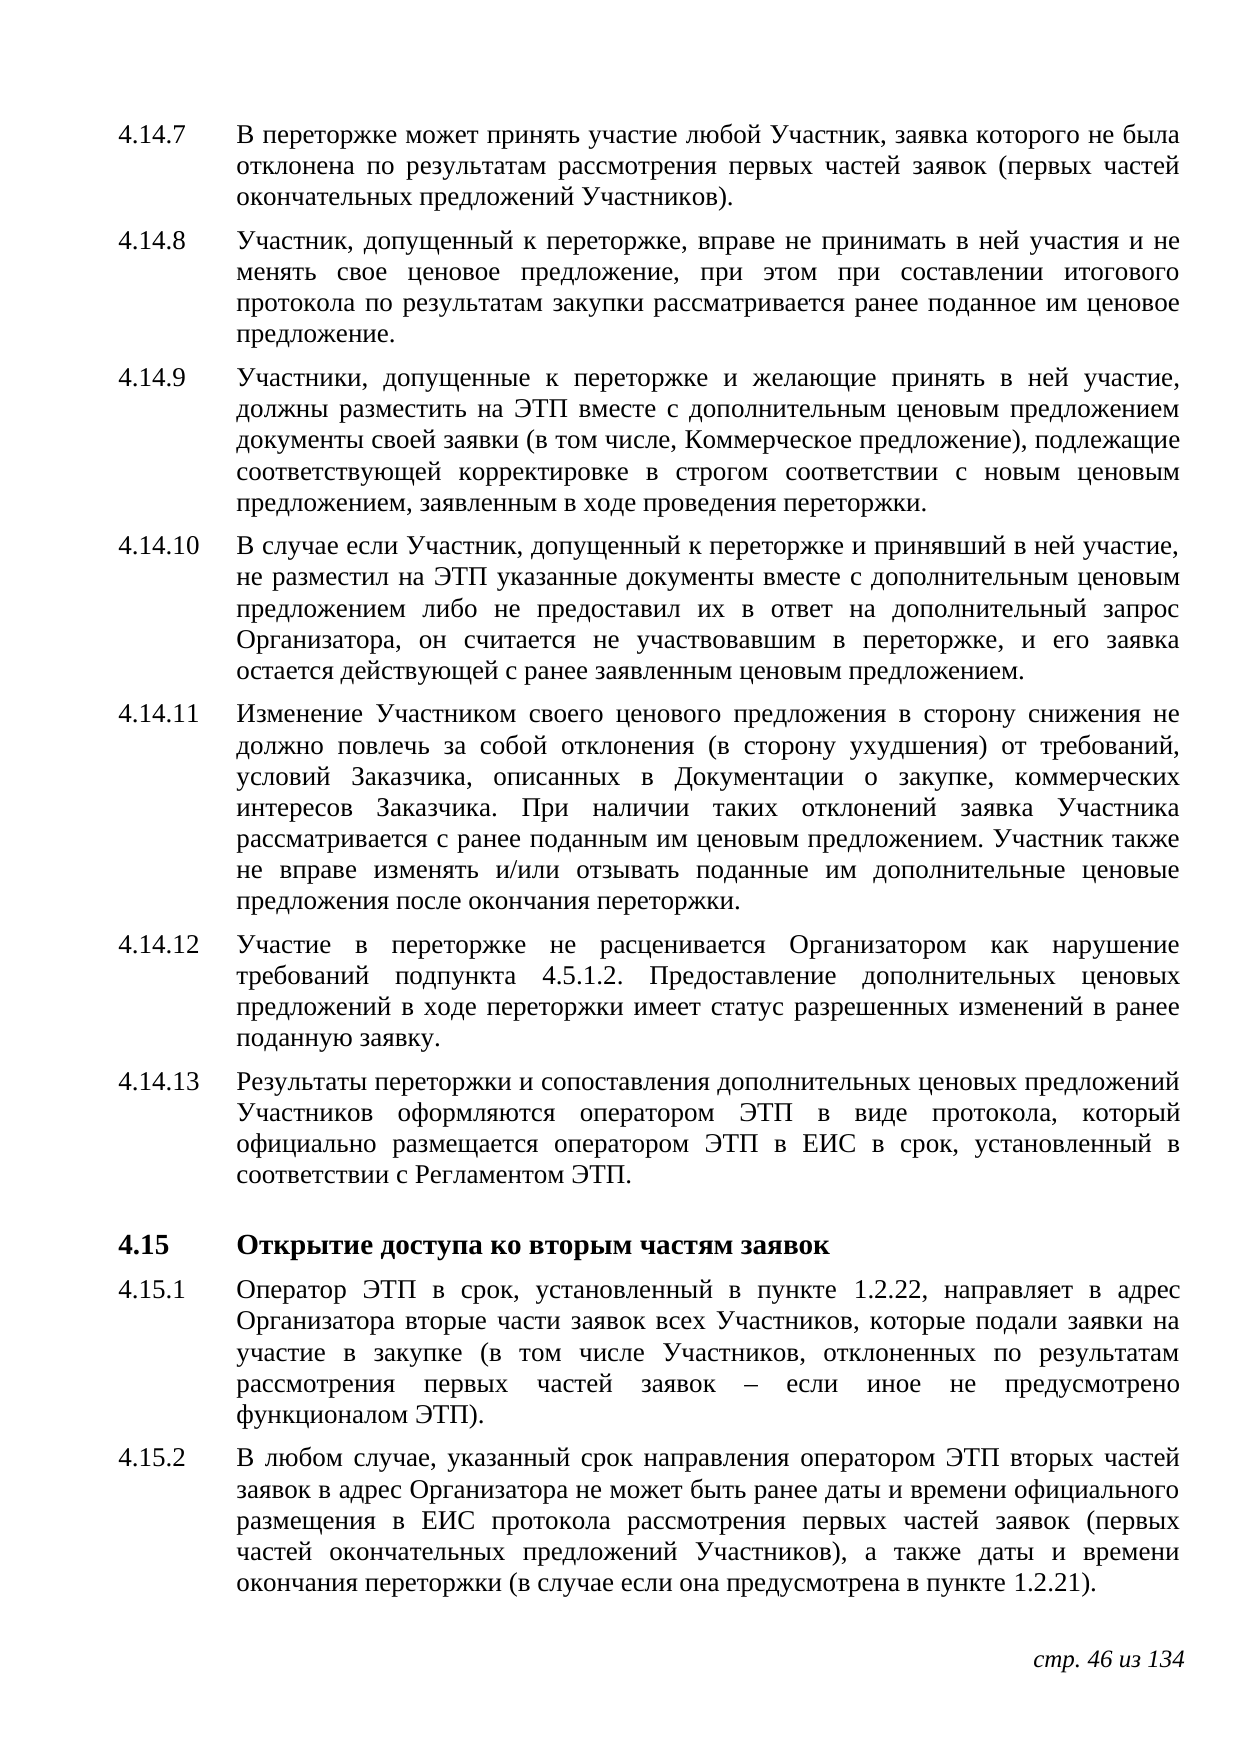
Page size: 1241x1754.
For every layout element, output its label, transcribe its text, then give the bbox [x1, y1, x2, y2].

text Результаты переторжки и сопоставления дополнительных ценовых предложений Участников оформляются оператором ЭТП в виде протокола, который официально размещается оператором ЭТП в ЕИС в срок, установленный в соответствии с Регламентом ЭТП. [118, 1065, 1181, 1190]
text Участники, допущенные к переторжке и желающие принять в ней участие, должны разместить на ЭТП вместе с дополнительным ценовым предложением документы своей заявки (в том числе, Коммерческое предложение), подлежащие соответствующей корректировке в строгом соответствии с новым ценовым предложением, заявленным в ходе проведения переторжки. [118, 361, 1181, 517]
text Оператор ЭТП в срок, установленный в пункте 1.2.22, направляет в адрес Организатора вторые части заявок всех Участников, которые подали заявки на участие в закупке (в том числе Участников, отклоненных по результатам рассмотрения первых частей заявок – если иное не предусмотрено функционалом ЭТП). [118, 1273, 1181, 1429]
text В случае если Участник, допущенный к переторжке и принявший в ней участие, не разместил на ЭТП указанные документы вместе с дополнительным ценовым предложением либо не предоставил их в ответ на дополнительный запрос Организатора, он считается не участвовавшим в переторжке, и его заявка остается действующей с ранее заявленным ценовым предложением. [118, 529, 1181, 685]
text Изменение Участником своего ценового предложения в сторону снижения не должно повлечь за собой отклонения (в сторону ухудшения) от требований, условий Заказчика, описанных в Документации о закупке, коммерческих интересов Заказчика. При наличии таких отклонений заявка Участника рассматривается с ранее поданным им ценовым предложением. Участник также не вправе изменять и/или отзывать поданные им дополнительные ценовые предложения после окончания переторжки. [118, 698, 1181, 916]
subtitle Открытие доступа ко вторым частям заявок [118, 1227, 1181, 1261]
text В любом случае, указанный срок направления оператором ЭТП вторых частей заявок в адрес Организатора не может быть ранее даты и времени официального размещения в ЕИС протокола рассмотрения первых частей заявок (первых частей окончательных предложений Участников), а также даты и времени окончания переторжки (в случае если она предусмотрена в пункте 1.2.21). [118, 1442, 1181, 1597]
text Участие в переторжке не расценивается Организатором как нарушение требований подпункта 4.5.1.2. Предоставление дополнительных ценовых предложений в ходе переторжки имеет статус разрешенных изменений в ранее поданную заявку. [118, 928, 1181, 1053]
text В переторжке может принять участие любой Участник, заявка которого не была отклонена по результатам рассмотрения первых частей заявок (первых частей окончательных предложений Участников). [118, 118, 1181, 212]
text Участник, допущенный к переторжке, вправе не принимать в ней участия и не менять свое ценовое предложение, при этом при составлении итогового протокола по результатам закупки рассматривается ранее поданное им ценовое предложение. [118, 224, 1181, 349]
